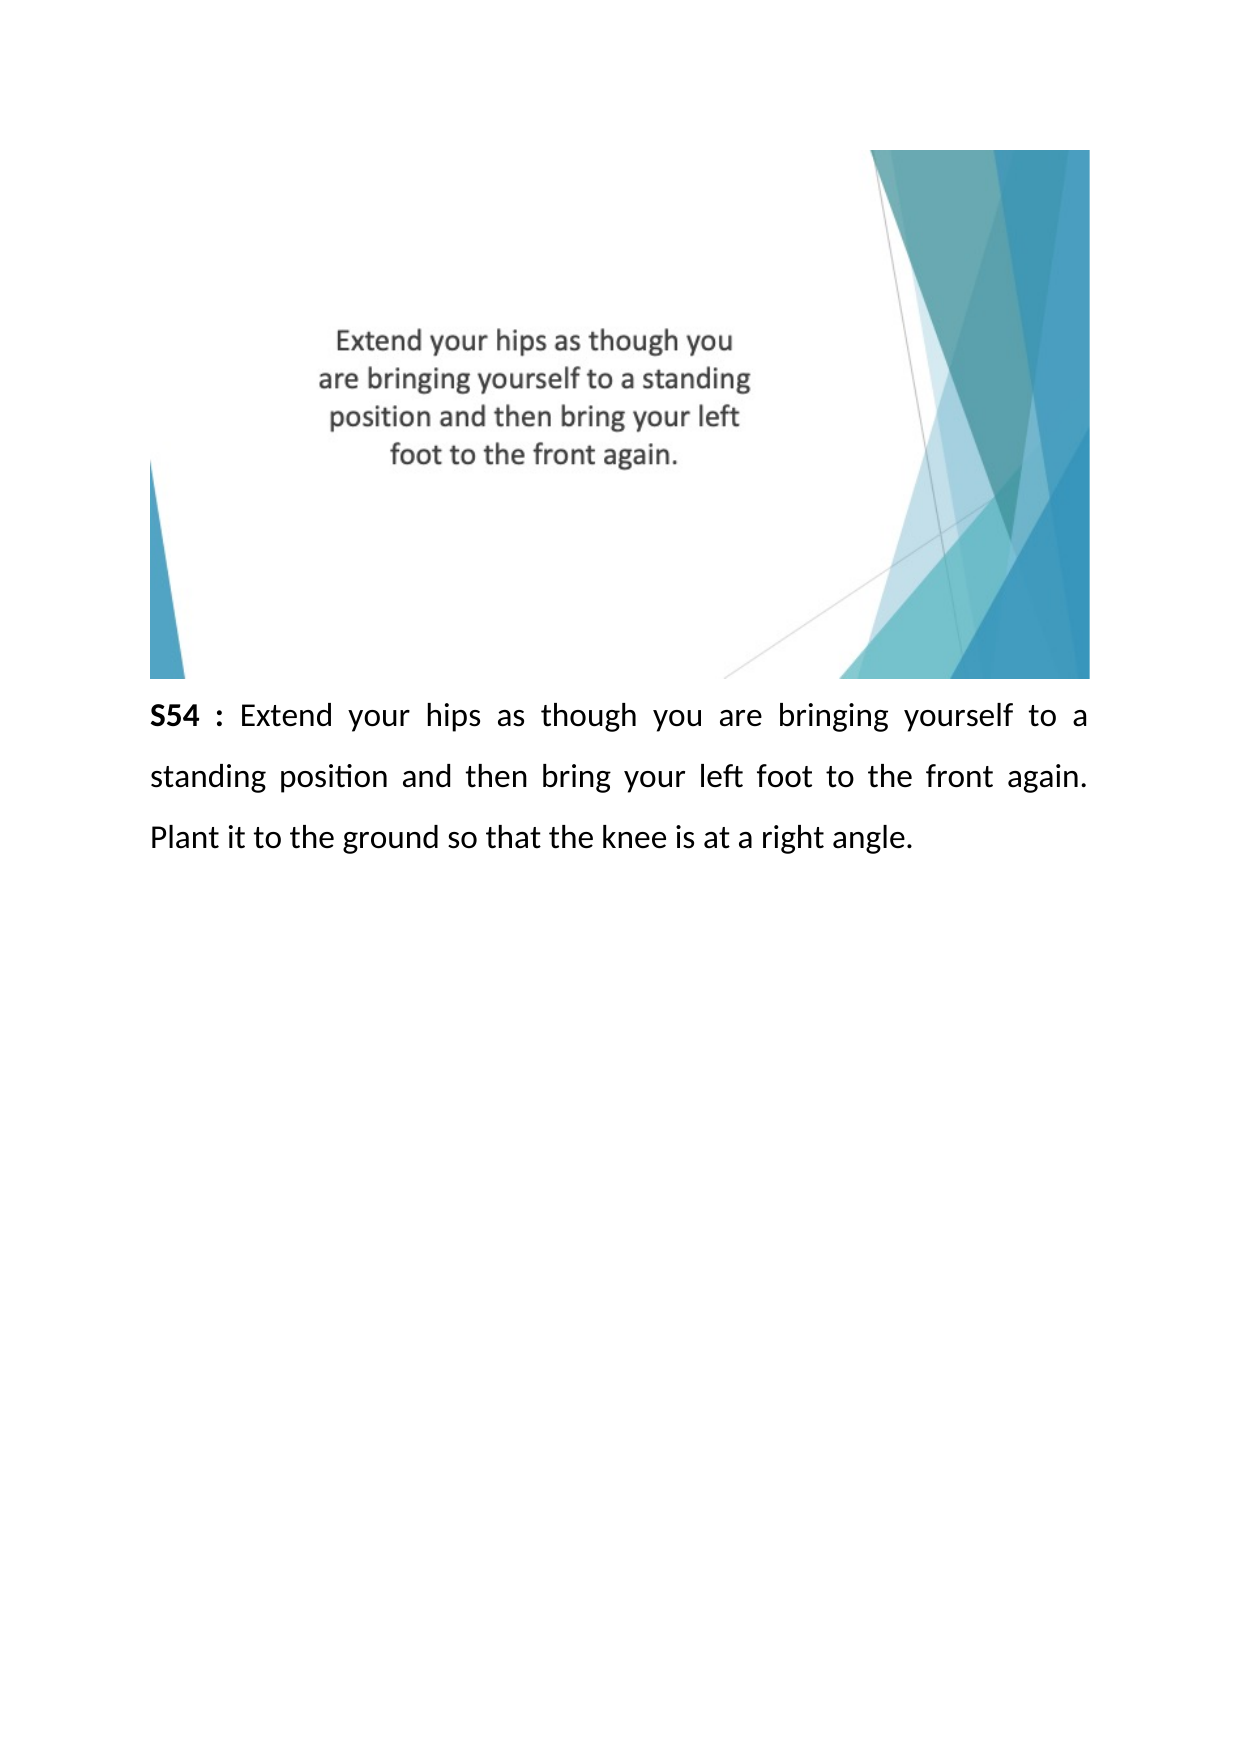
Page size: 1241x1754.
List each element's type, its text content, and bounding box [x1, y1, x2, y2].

picture [150, 150, 1090, 679]
text S54 : Extend your hips as though you are bringing yourself to a standing position and then bring your left foot to the front again. Plant it to the ground so that the knee is at a right angle. [150, 694, 1090, 857]
